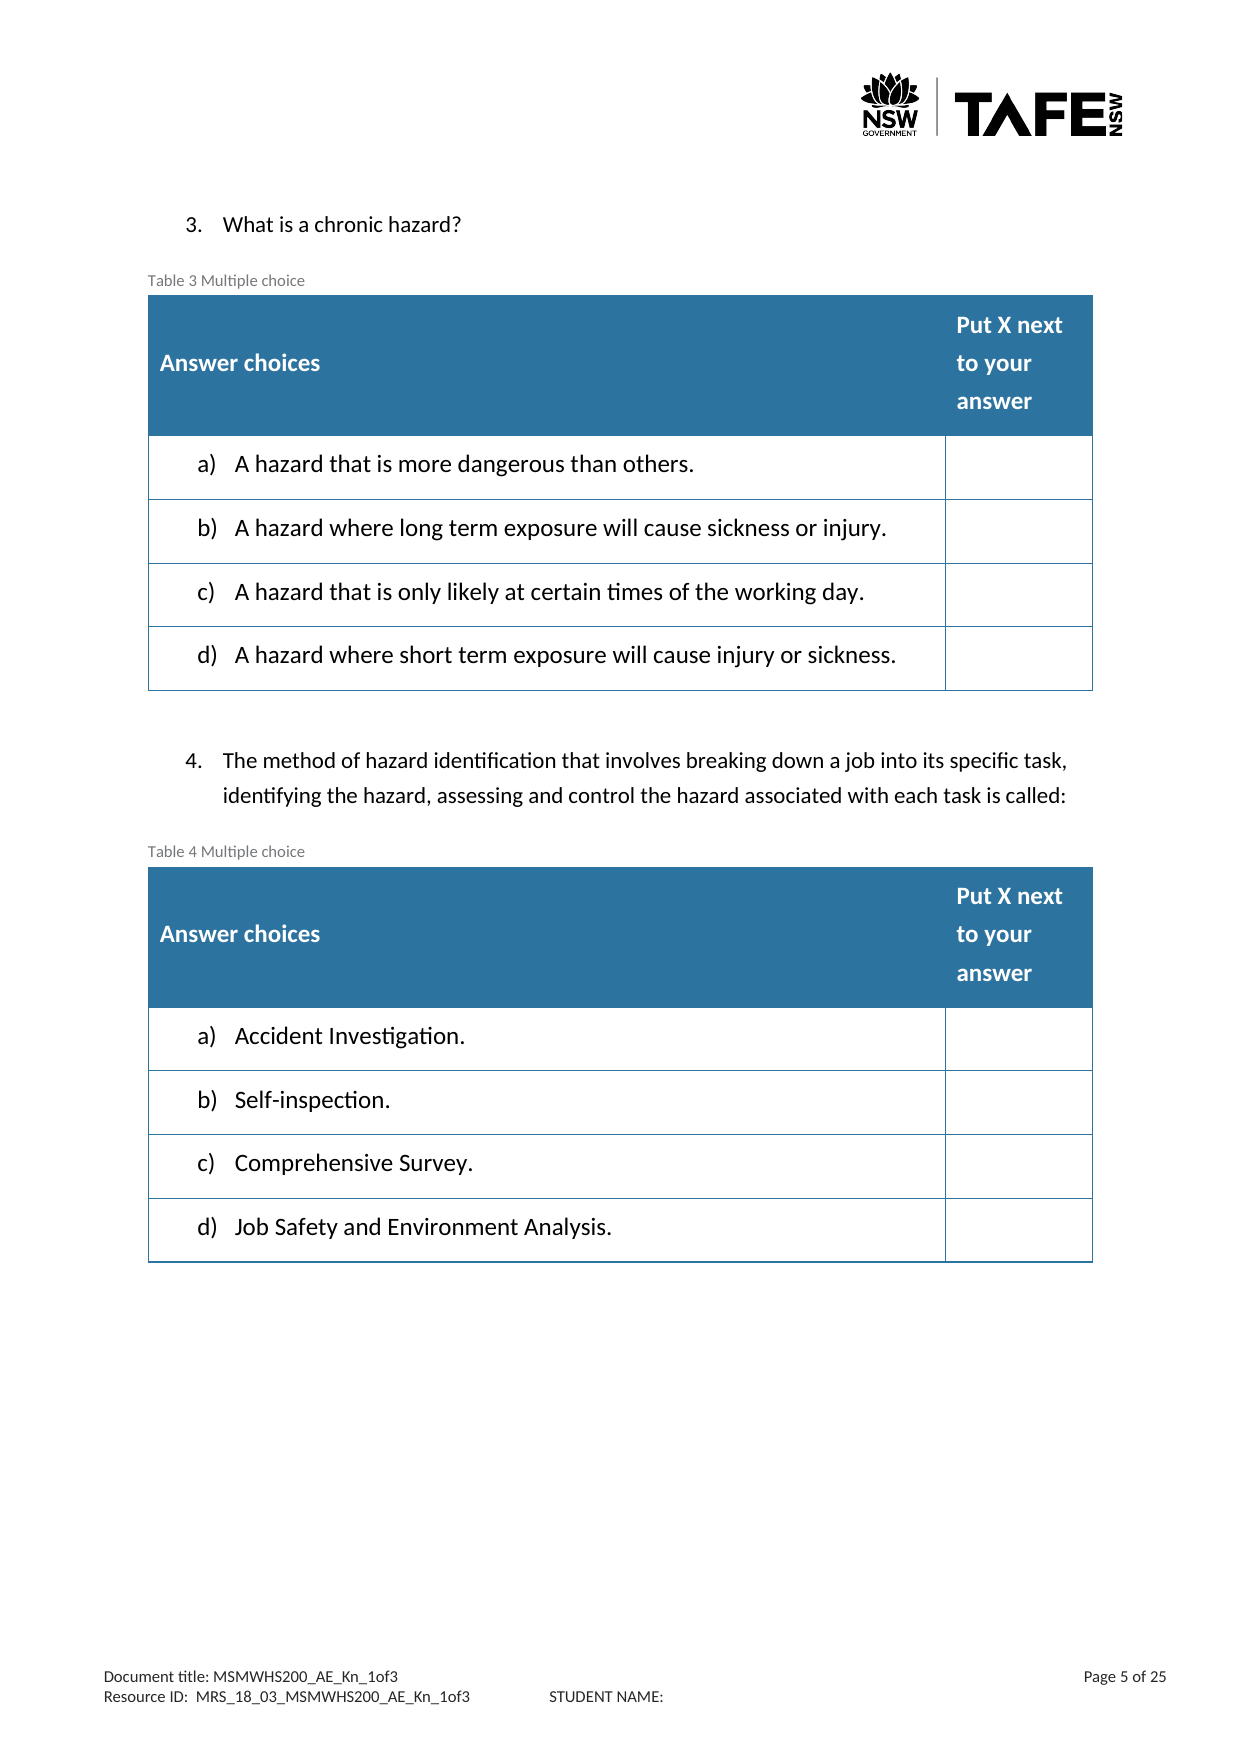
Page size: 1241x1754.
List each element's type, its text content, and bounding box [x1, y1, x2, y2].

table_cell [946, 1071, 1092, 1134]
table_cell Comprehensive Survey. [149, 1135, 945, 1198]
table_cell Self-inspection. [149, 1071, 945, 1134]
table_cell Job Safety and Environment Analysis. [149, 1199, 945, 1261]
table_cell A hazard where short term exposure will cause injury or sickness. [149, 627, 945, 690]
table_cell A hazard where long term exposure will cause sickness or injury. [149, 500, 945, 562]
table_header Answer choices [149, 868, 945, 1007]
table_cell [946, 1199, 1092, 1261]
table_cell [946, 564, 1092, 626]
text Table 3 Multiple choice [148, 270, 1092, 290]
text Table 4 Multiple choice [148, 842, 1092, 862]
table_cell [946, 436, 1092, 499]
table_cell A hazard that is more dangerous than others. [149, 436, 945, 499]
table_cell [946, 1008, 1092, 1070]
picture [861, 71, 1123, 137]
table_header Put X next to your answer [946, 868, 1092, 1007]
table_cell [946, 500, 1092, 562]
list The method of hazard identification that involves breaking down a job into its specific task, identifying the hazard, assessing and control the hazard associated with each task is called: [185, 747, 1092, 809]
table_header Answer choices [149, 296, 945, 435]
list What is a chronic hazard? [185, 210, 1092, 238]
table_cell [946, 1135, 1092, 1198]
table_cell Accident Investigation. [149, 1008, 945, 1070]
table_cell [946, 627, 1092, 690]
table_header Put X next to your answer [946, 296, 1092, 435]
table_cell A hazard that is only likely at certain times of the working day. [149, 564, 945, 626]
